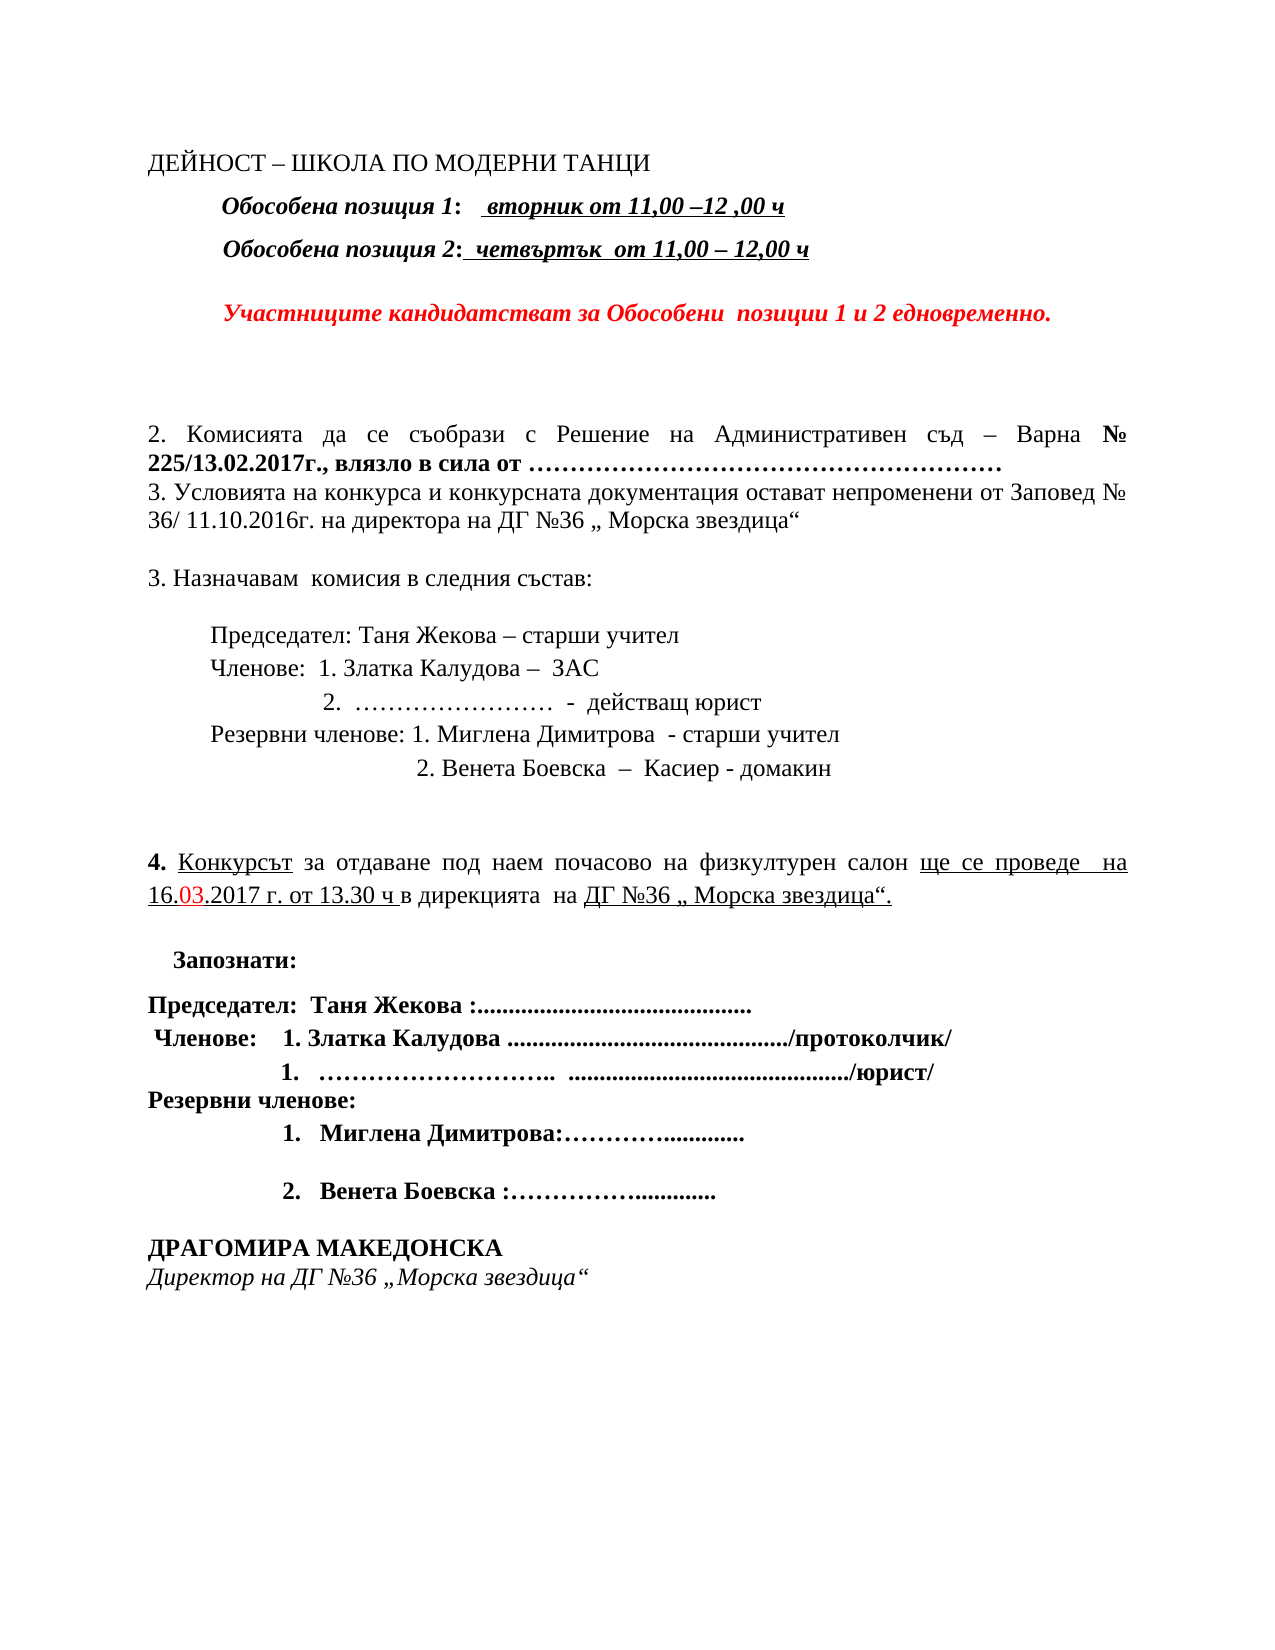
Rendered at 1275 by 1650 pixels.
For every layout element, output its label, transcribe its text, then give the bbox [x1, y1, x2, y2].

text Председател: Таня Жекова :............................................ [148, 991, 1127, 1019]
text ДРАГОМИРА МАКЕДОНСКА [148, 1233, 1127, 1262]
text Директор на ДГ №36 „Морска звездица“ [148, 1262, 1127, 1291]
text Обособена позиция 2: четвъртък от 11,00 – 12,00 ч [223, 234, 1127, 263]
text 3. Условията на конкурса и конкурсната документация остават непроменени от Заповед № 36/ 11.10.2016г. на директора на ДГ №36 „ Морска звездица“ [148, 477, 1127, 534]
text Членове: 1. Златка Калудова – ЗАС [148, 653, 1127, 682]
text 2. …………………… - действащ юрист [148, 687, 1127, 715]
list ……………………….. ............................................./юрист/ [280, 1057, 1127, 1085]
list Венета Боевска :……………............. [282, 1176, 1127, 1204]
text Председател: Таня Жекова – старши учител [148, 621, 1127, 649]
text 2. Комисията да се съобрази с Решение на Административен съд – Варна № 225/13.02.2017г., влязло в сила от ………………………………………………… [148, 419, 1127, 477]
text Запознати: [148, 945, 1127, 974]
text 2. Венета Боевска – Касиер - домакин [148, 753, 1127, 781]
text Резервни членове: [148, 1085, 1127, 1114]
text Резервни членове: 1. Миглена Димитрова - старши учител [148, 719, 1127, 748]
text Членове: 1. Златка Калудова ............................................./протоколчик/ [148, 1023, 1127, 1052]
text 3. Назначавам комисия в следния състав: [148, 563, 1127, 592]
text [223, 298, 1127, 327]
text Обособена позиция 1: вторник от 11,00 –12 ,00 ч [148, 191, 1127, 219]
text 4. Конкурсът за отдаване под наем почасово на физкултурен салон ще се проведе на 16.03.2017 г. от 13.30 ч в дирекцията на ДГ №36 „ Морска звездица“. [148, 847, 1127, 908]
text ДЕЙНОСТ – ШКОЛА ПО МОДЕРНИ ТАНЦИ [148, 148, 1127, 176]
list Миглена Димитрова:…………............. [282, 1118, 1127, 1147]
